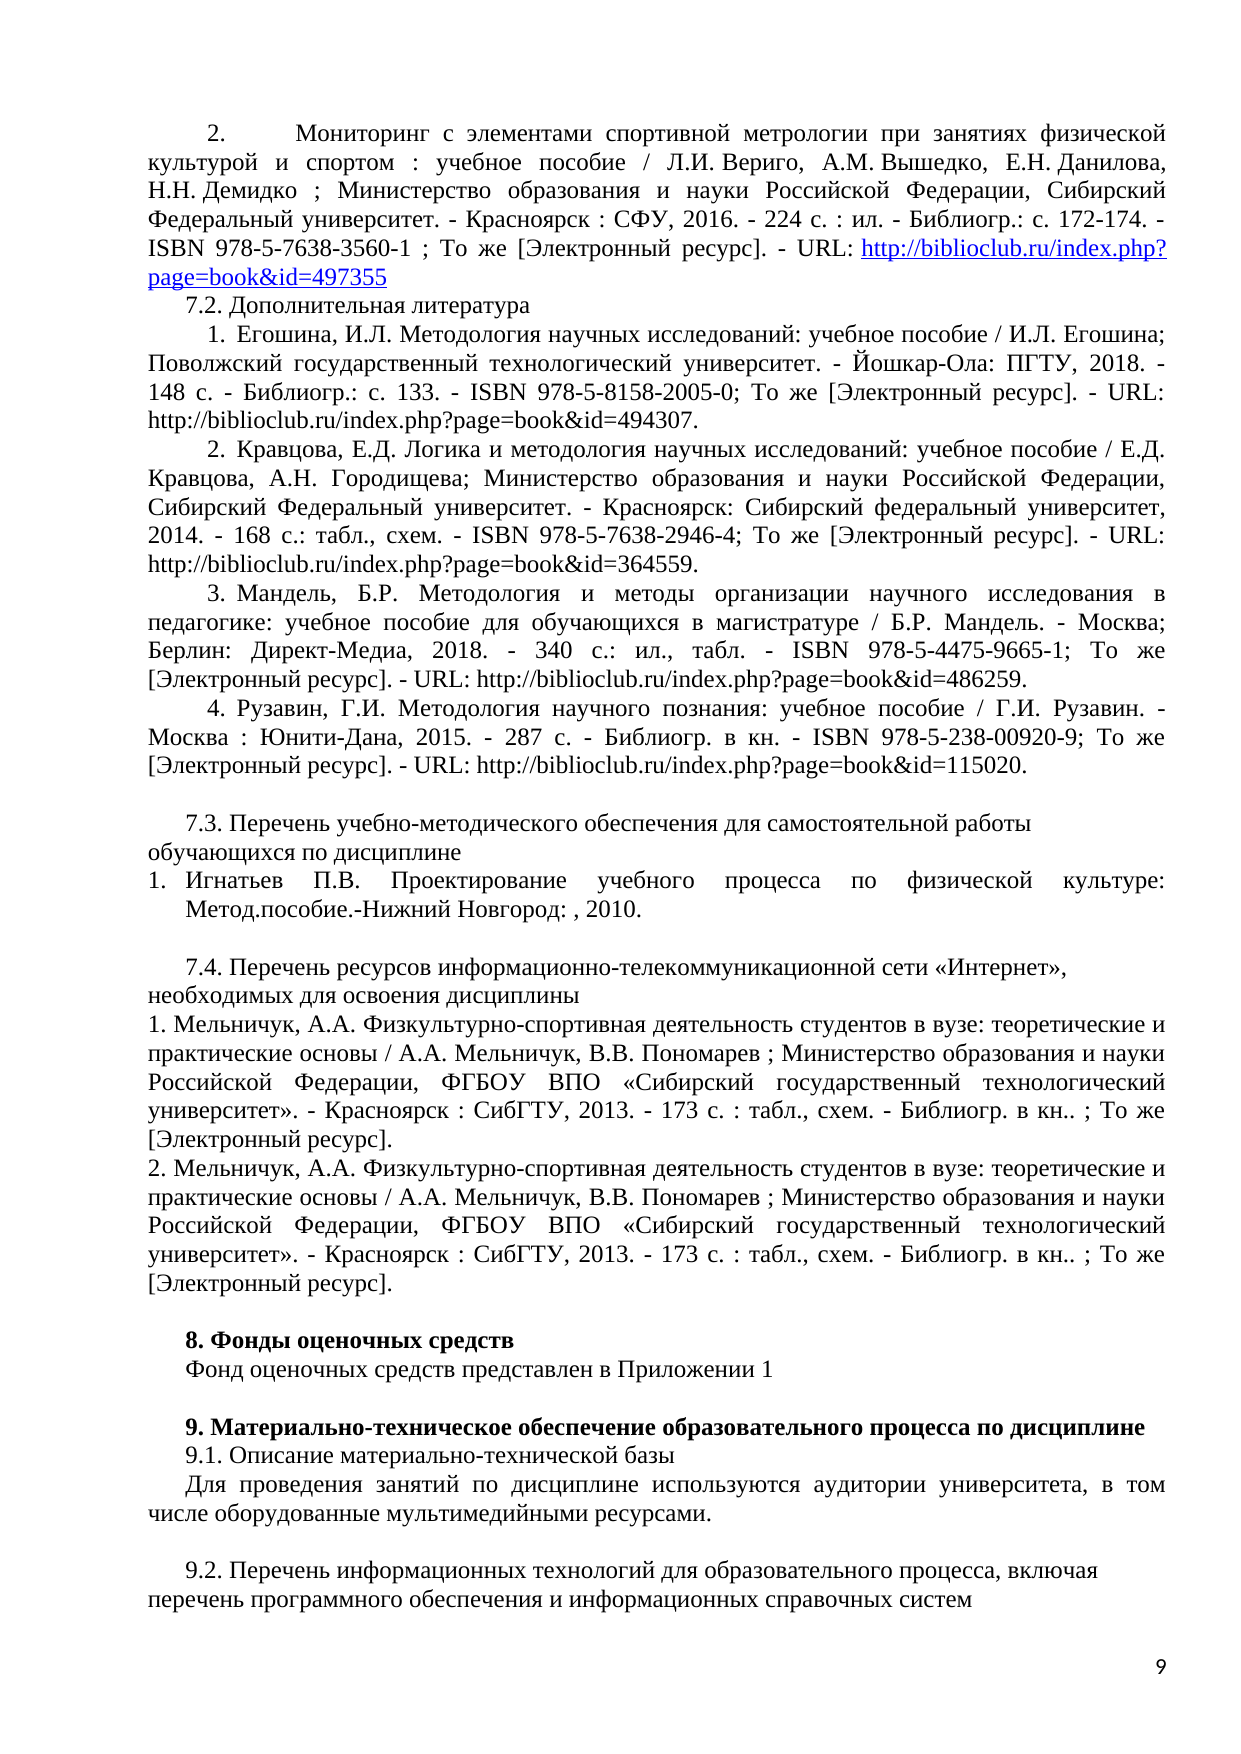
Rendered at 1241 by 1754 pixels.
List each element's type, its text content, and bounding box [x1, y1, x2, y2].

list Игнатьев П.В. Проектирование учебного процесса по физической культуре: Метод.пособие.-Нижний Новгород: , 2010. [148, 866, 1167, 923]
text 7.3. Перечень учебно-методического обеспечения для самостоятельной работы обучающихся по дисциплине [148, 808, 1167, 866]
text 7.2. Дополнительная литература [148, 291, 1167, 319]
list Мандель, Б.Р. Методология и методы организации научного исследования в педагогике: учебное пособие для обучающихся в магистратуре / Б.Р. Мандель. - Москва; Берлин: Директ-Медиа, 2018. - 340 с.: ил., табл. - ISBN 978-5-4475-9665-1; То же [Электронный ресурс]. - URL: http://biblioclub.ru/index.php?page=book&id=486259. [148, 578, 1167, 693]
text 9. Материально-техническое обеспечение образовательного процесса по дисциплине [148, 1412, 1167, 1441]
text 2. Мельничук, А.А. Физкультурно-спортивная деятельность студентов в вузе: теоретические и практические основы / А.А. Мельничук, В.В. Пономарев ; Министерство образования и науки Российской Федерации, ФГБОУ ВПО «Сибирский государственный технологический университет». - Красноярск : СибГТУ, 2013. - 173 с. : табл., схем. - Библиогр. в кн.. ; То же [Электронный ресурс]. [148, 1153, 1167, 1297]
text 9.2. Перечень информационных технологий для образовательного процесса, включая перечень программного обеспечения и информационных справочных систем [148, 1556, 1167, 1613]
text 7.4. Перечень ресурсов информационно-телекоммуникационной сети «Интернет», необходимых для освоения дисциплины [148, 952, 1167, 1009]
text Для проведения занятий по дисциплине используются аудитории университета, в том числе оборудованные мультимедийными ресурсами. [148, 1469, 1167, 1527]
list Мониторинг с элементами спортивной метрологии при занятиях физической культурой и спортом : учебное пособие / Л.И. Вериго, А.М. Вышедко, Е.Н. Данилова, Н.Н. Демидко ; Министерство образования и науки Российской Федерации, Сибирский Федеральный университет. - Красноярск : СФУ, 2016. - 224 с. : ил. - Библиогр.: с. 172-174. - ISBN 978-5-7638-3560-1 ; То же [Электронный ресурс]. - URL: http://biblioclub.ru/index.php?page=book&id=497355 [148, 118, 1167, 291]
list Егошина, И.Л. Методология научных исследований: учебное пособие / И.Л. Егошина; Поволжский государственный технологический университет. - Йошкар-Ола: ПГТУ, 2018. - 148 с. - Библиогр.: с. 133. - ISBN 978-5-8158-2005-0; То же [Электронный ресурс]. - URL: http://biblioclub.ru/index.php?page=book&id=494307. [148, 319, 1167, 434]
text 1. Мельничук, А.А. Физкультурно-спортивная деятельность студентов в вузе: теоретические и практические основы / А.А. Мельничук, В.В. Пономарев ; Министерство образования и науки Российской Федерации, ФГБОУ ВПО «Сибирский государственный технологический университет». - Красноярск : СибГТУ, 2013. - 173 с. : табл., схем. - Библиогр. в кн.. ; То же [Электронный ресурс]. [148, 1009, 1167, 1153]
text Фонд оценочных средств представлен в Приложении 1 [148, 1354, 1167, 1383]
list Рузавин, Г.И. Методология научного познания: учебное пособие / Г.И. Рузавин. - Москва : Юнити-Дана, 2015. - 287 с. - Библиогр. в кн. - ISBN 978-5-238-00920-9; То же [Электронный ресурс]. - URL: http://biblioclub.ru/index.php?page=book&id=115020. [148, 693, 1167, 779]
text 8. Фонды оценочных средств [148, 1326, 1167, 1354]
text 9.1. Описание материально-технической базы [148, 1441, 1167, 1469]
list Кравцова, Е.Д. Логика и методология научных исследований: учебное пособие / Е.Д. Кравцова, А.Н. Городищева; Министерство образования и науки Российской Федерации, Сибирский Федеральный университет. - Красноярск: Сибирский федеральный университет, 2014. - 168 с.: табл., схем. - ISBN 978-5-7638-2946-4; То же [Электронный ресурс]. - URL: http://biblioclub.ru/index.php?page=book&id=364559. [148, 434, 1167, 578]
